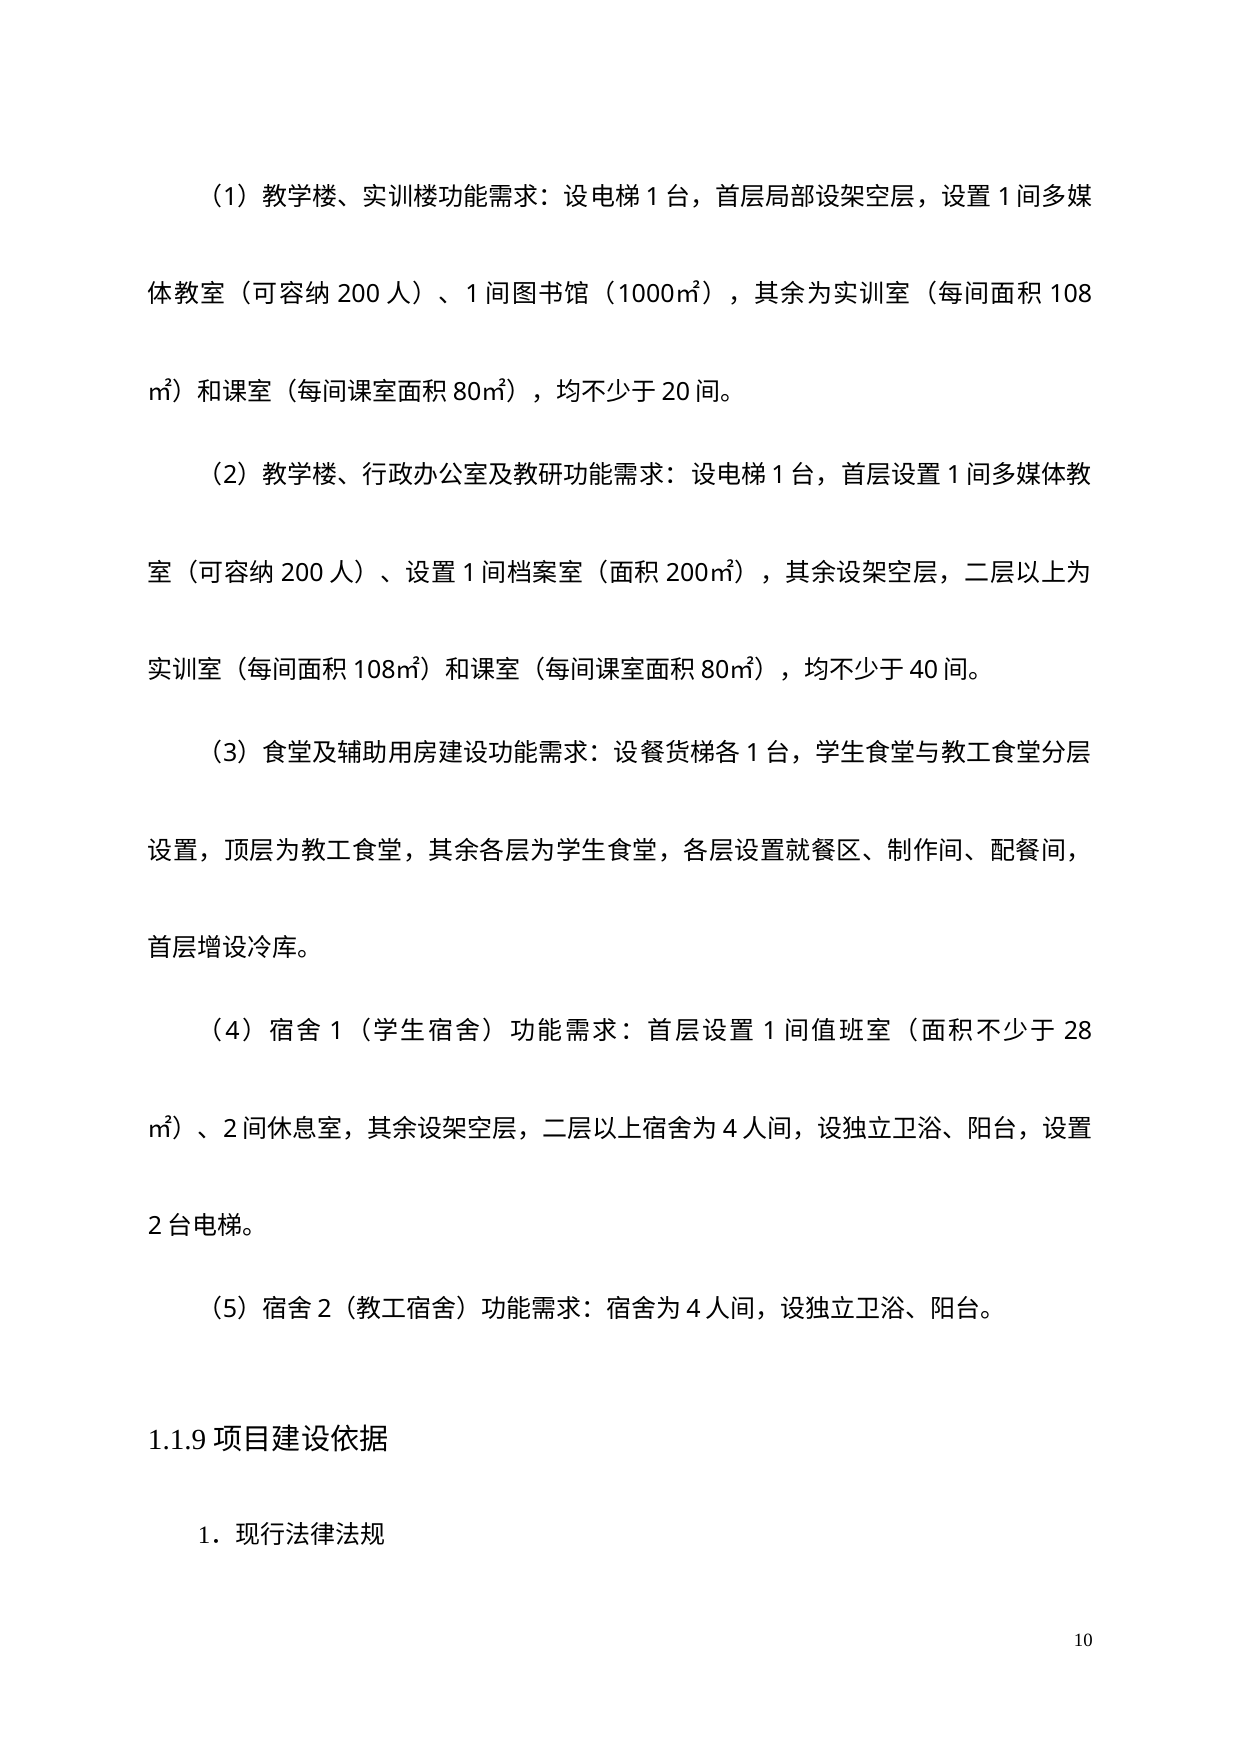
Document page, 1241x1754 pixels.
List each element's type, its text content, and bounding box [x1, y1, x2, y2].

subtitle 1.1.9 项目建设依据 [148, 1404, 1092, 1469]
text （1）教学楼、实训楼功能需求：设电梯1台，首层局部设架空层，设置1间多媒体教室（可容纳200人）、1间图书馆（1000㎡），其余为实训室（每间面积108㎡）和课室（每间课室面积80㎡），均不少于20间。 [148, 162, 1092, 422]
text （3）食堂及辅助用房建设功能需求：设餐货梯各1台，学生食堂与教工食堂分层设置，顶层为教工食堂，其余各层为学生食堂，各层设置就餐区、制作间、配餐间，首层增设冷库。 [148, 718, 1092, 978]
text （2）教学楼、行政办公室及教研功能需求：设电梯1台，首层设置1间多媒体教室（可容纳200人）、设置1间档案室（面积200㎡），其余设架空层，二层以上为实训室（每间面积108㎡）和课室（每间课室面积80㎡），均不少于40间。 [148, 440, 1092, 700]
text （4）宿舍1（学生宿舍）功能需求：首层设置1间值班室（面积不少于28㎡）、2间休息室，其余设架空层，二层以上宿舍为4人间，设独立卫浴、阳台，设置2台电梯。 [148, 996, 1092, 1256]
text （5）宿舍2（教工宿舍）功能需求：宿舍为4人间，设独立卫浴、阳台。 [148, 1274, 1092, 1339]
text 1．现行法律法规 [148, 1500, 1092, 1565]
